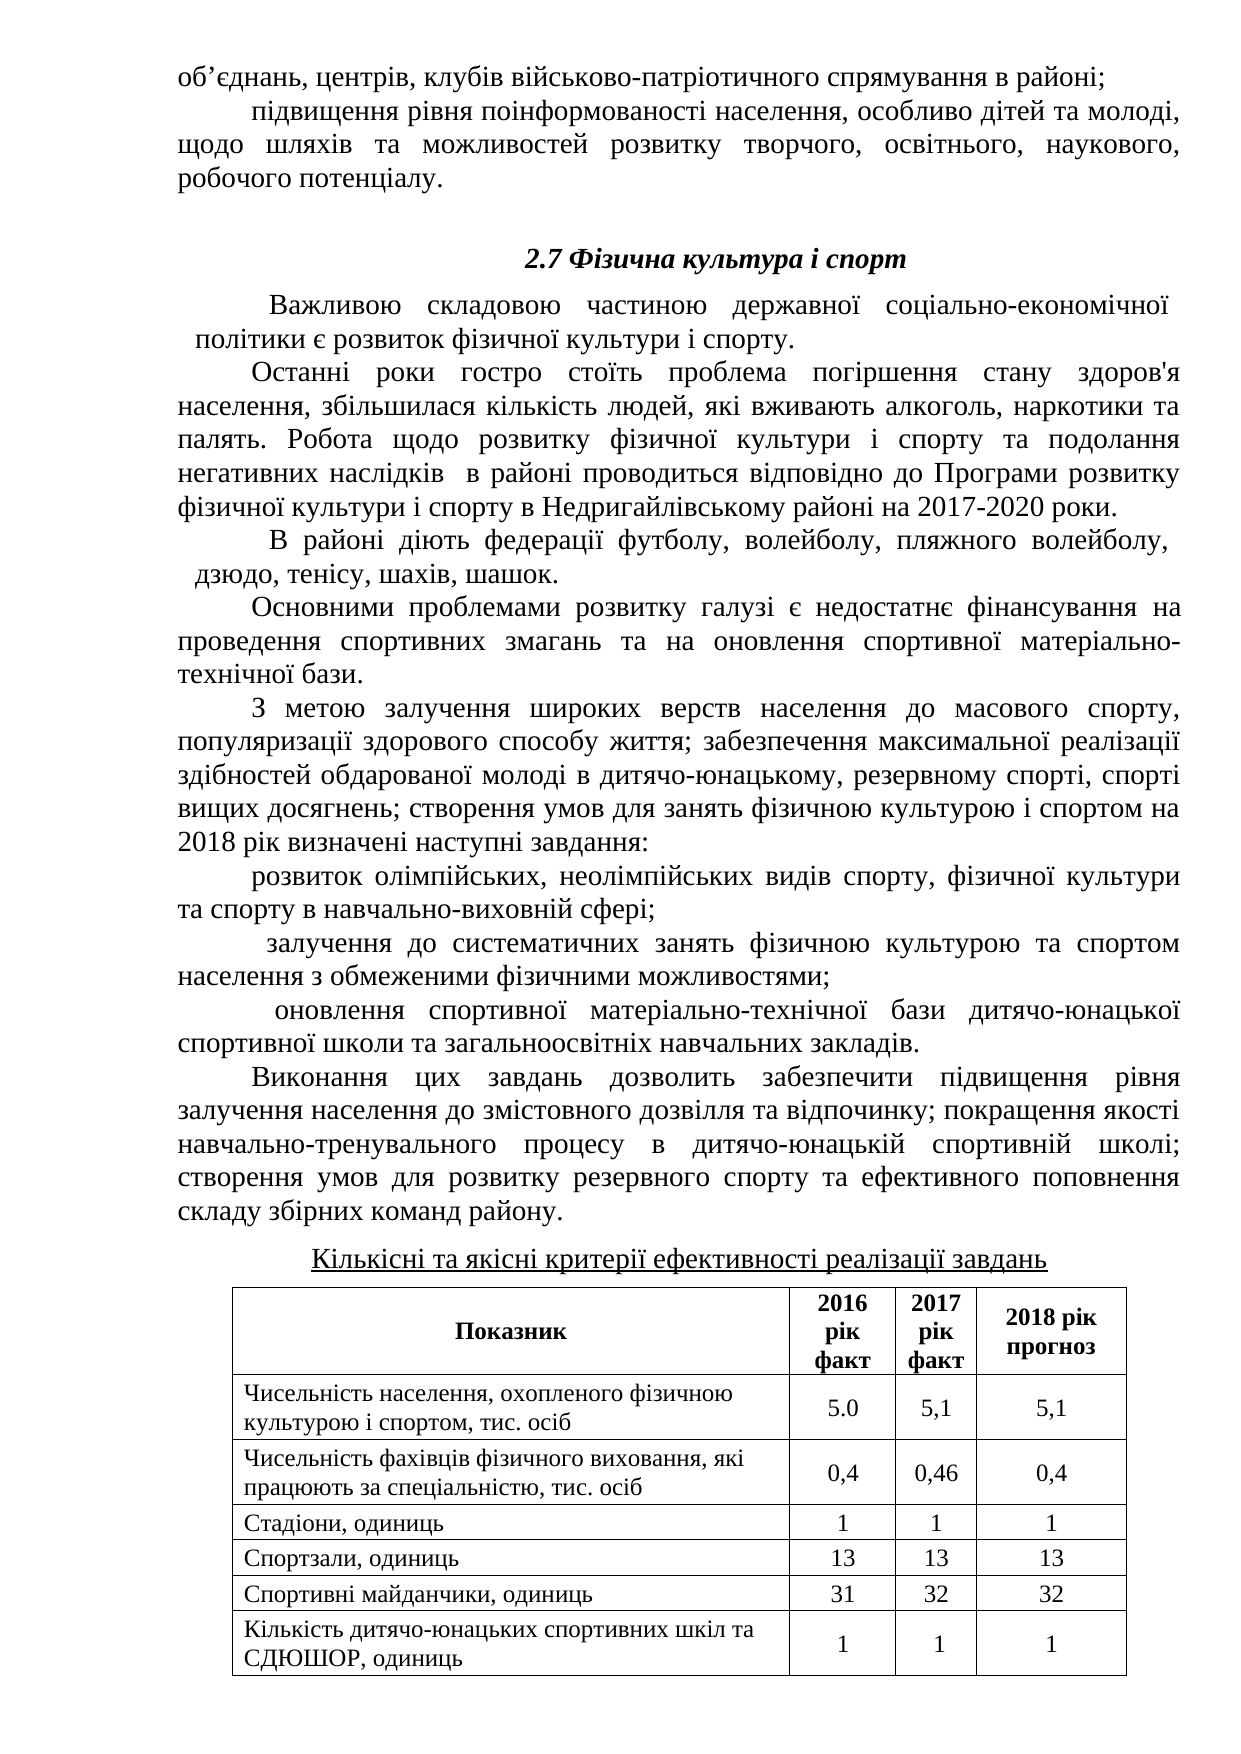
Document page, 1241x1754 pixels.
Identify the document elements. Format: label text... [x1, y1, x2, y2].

text Останні роки гостро стоїть проблема погіршення стану здоров'я населення, збільшилася кількість людей, які вживають алкоголь, наркотики та палять. Робота щодо розвитку фізичної культури і спорту та подолання негативних наслідків в районі проводиться відповідно до Програми розвитку фізичної культури і спорту в Недригайлівському районі на 2017-2020 роки. [177, 354, 1181, 522]
table_cell 5,1 [977, 1375, 1126, 1439]
text В районі діють федерації футболу, волейболу, пляжного волейболу, дзюдо, тенісу, шахів, шашок. [195, 522, 1169, 589]
table_cell 32 [977, 1576, 1126, 1610]
text З метою залучення широких верств населення до масового спорту, популяризації здорового способу життя; забезпечення максимальної реалізації здібностей обдарованої молоді в дитячо-юнацькому, резервному спорті, спорті вищих досягнень; створення умов для занять фізичною культурою і спортом на 2018 рік визначені наступні завдання: [177, 690, 1181, 858]
table_cell Чисельність фахівців фізичного виховання, які працюють за спеціальністю, тис. осіб [233, 1440, 789, 1504]
text Основними проблемами розвитку галузі є недостатнє фінансування на проведення спортивних змагань та на оновлення спортивної матеріально-технічної бази. [177, 589, 1181, 690]
table_cell 1 [790, 1611, 895, 1675]
table_cell Спортзали, одиниць [233, 1540, 789, 1575]
text оновлення спортивної матеріально-технічної бази дитячо-юнацької спортивної школи та загальноосвітніх навчальних закладів. [177, 992, 1181, 1059]
text Важливою складовою частиною державної соціально-економічної політики є розвиток фізичної культури і спорту. [195, 287, 1169, 354]
table_cell 5.0 [790, 1375, 895, 1439]
table_header 2018 рік прогноз [977, 1288, 1126, 1374]
table_cell 13 [896, 1540, 976, 1575]
table_header Показник [233, 1288, 789, 1374]
table_cell 5,1 [896, 1375, 976, 1439]
table_cell Чисельність населення, охопленого фізичною культурою і спортом, тис. осіб [233, 1375, 789, 1439]
table_cell 13 [977, 1540, 1126, 1575]
text підвищення рівня поінформованості населення, особливо дітей та молоді, щодо шляхів та можливостей розвитку творчого, освітнього, наукового, робочого потенціалу. [177, 93, 1181, 193]
table_cell 0,4 [977, 1440, 1126, 1504]
table_cell 1 [790, 1505, 895, 1539]
table_cell 0,46 [896, 1440, 976, 1504]
text розвиток олімпійських, неолімпійських видів спорту, фізичної культури та спорту в навчально-виховній сфері; [177, 858, 1181, 925]
table_cell 31 [790, 1576, 895, 1610]
table_cell Стадіони, одиниць [233, 1505, 789, 1539]
table_cell 1 [896, 1505, 976, 1539]
table_cell 1 [896, 1611, 976, 1675]
table_cell Спортивні майданчики, одиниць [233, 1576, 789, 1610]
table_cell 0,4 [790, 1440, 895, 1504]
table_cell 32 [896, 1576, 976, 1610]
text Виконання цих завдань дозволить забезпечити підвищення рівня залучення населення до змістовного дозвілля та відпочинку; покращення якості навчально-тренувального процесу в дитячо-юнацькій спортивній школі; створення умов для розвитку резервного спорту та ефективного поповнення складу збірних команд району. [177, 1059, 1181, 1227]
text залучення до систематичних занять фізичною культурою та спортом населення з обмеженими фізичними можливостями; [177, 925, 1181, 992]
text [177, 59, 1181, 93]
table_header 2017 рік факт [896, 1288, 976, 1374]
table_cell 1 [977, 1611, 1126, 1675]
table_cell 1 [977, 1505, 1126, 1539]
table_cell 13 [790, 1540, 895, 1575]
text 2.7 Фізична культура і спорт [177, 241, 1181, 275]
text Кількісні та якісні критерії ефективності реалізації завдань [177, 1241, 1181, 1275]
table_header 2016 рік факт [790, 1288, 895, 1374]
table_cell Кількість дитячо-юнацьких спортивних шкіл та СДЮШОР, одиниць [233, 1611, 789, 1675]
